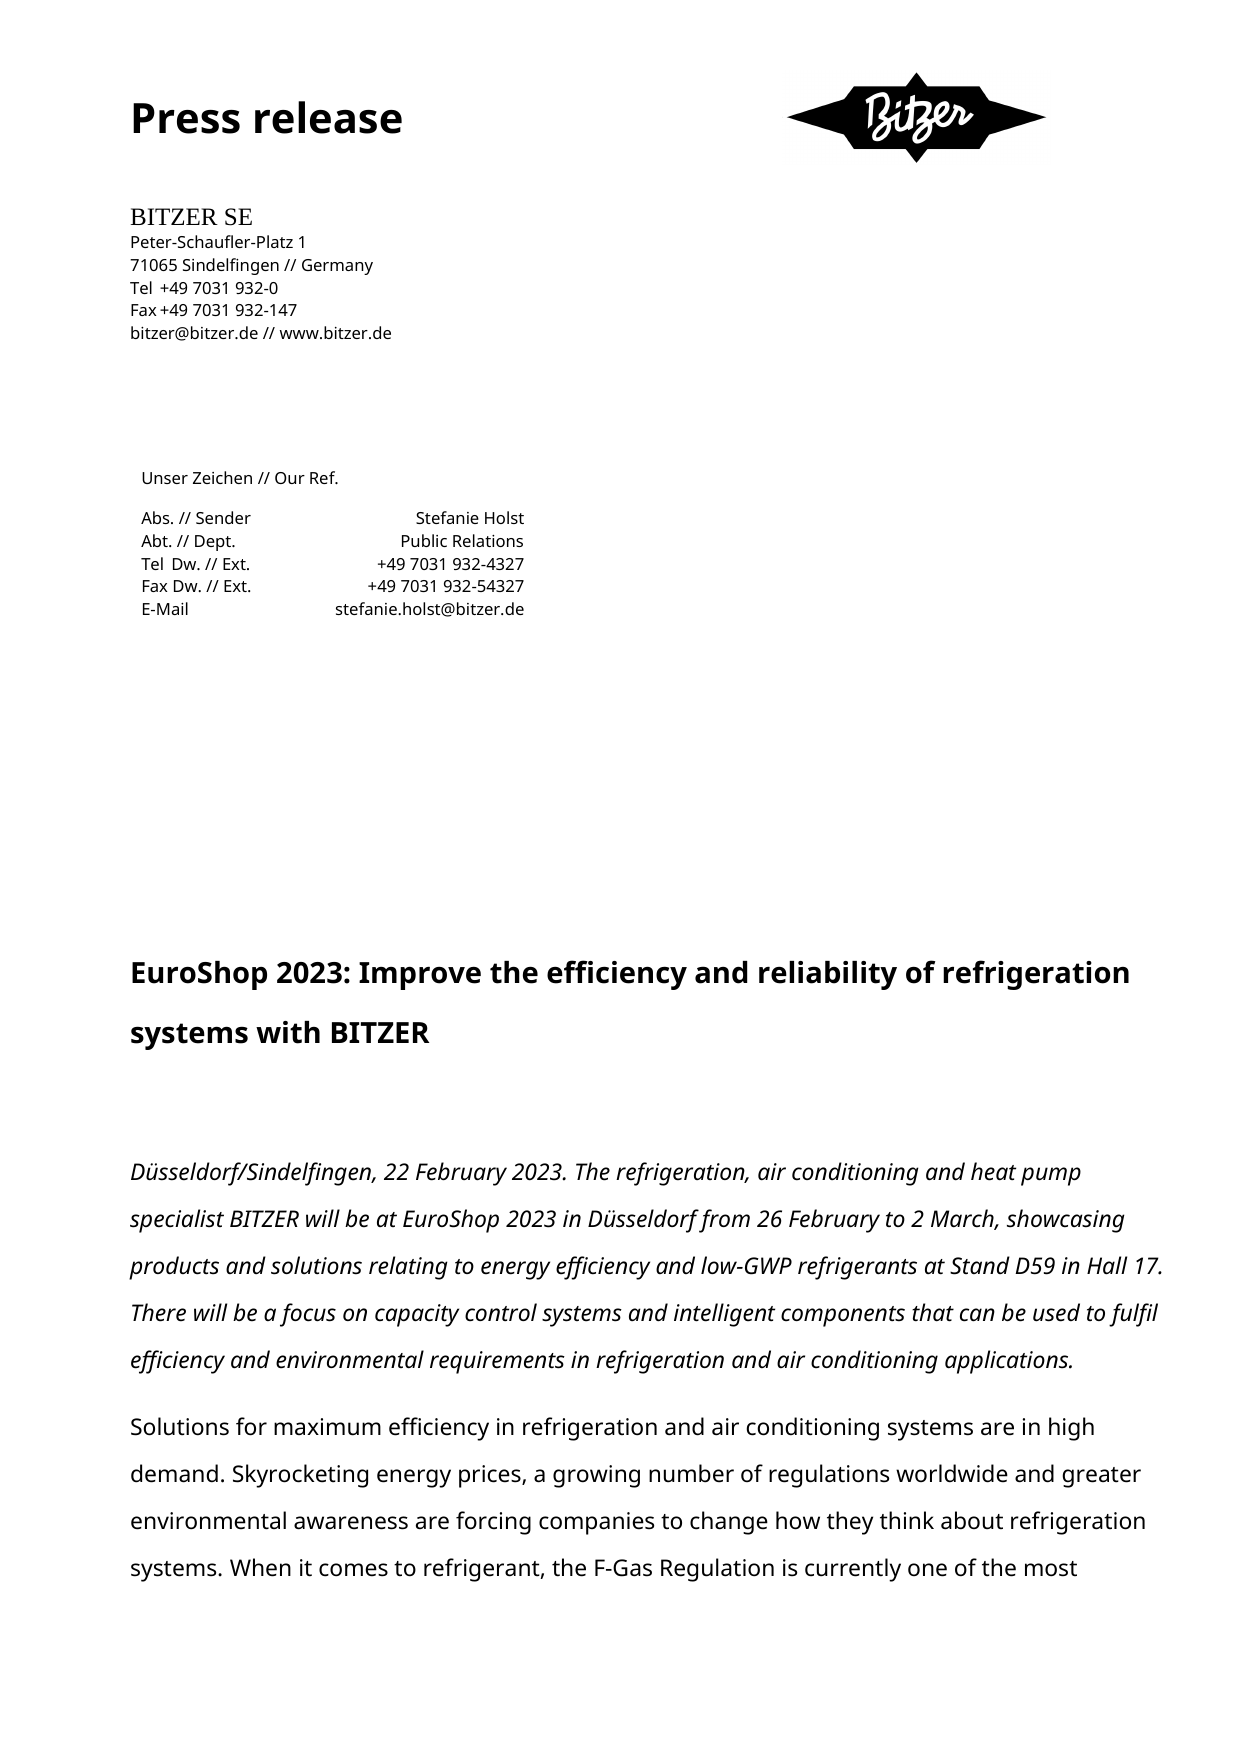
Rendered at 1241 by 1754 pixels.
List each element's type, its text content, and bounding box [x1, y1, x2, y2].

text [130, 1411, 1169, 1583]
text EuroShop 2023: Improve the efficiency and reliability of refrigeration systems with BITZER [130, 953, 1169, 1052]
text Düsseldorf/Sindelfingen, 22 February 2023. The refrigeration, air conditioning and heat pump specialist BITZER will be at EuroShop 2023 in Düsseldorf from 26 February to 2 March, showcasing products and solutions relating to energy efficiency and low-GWP refrigerants at Stand D59 in Hall 17. There will be a focus on capacity control systems and intelligent components that can be used to fulfil efficiency and environmental requirements in refrigeration and air conditioning applications. [130, 1156, 1169, 1375]
